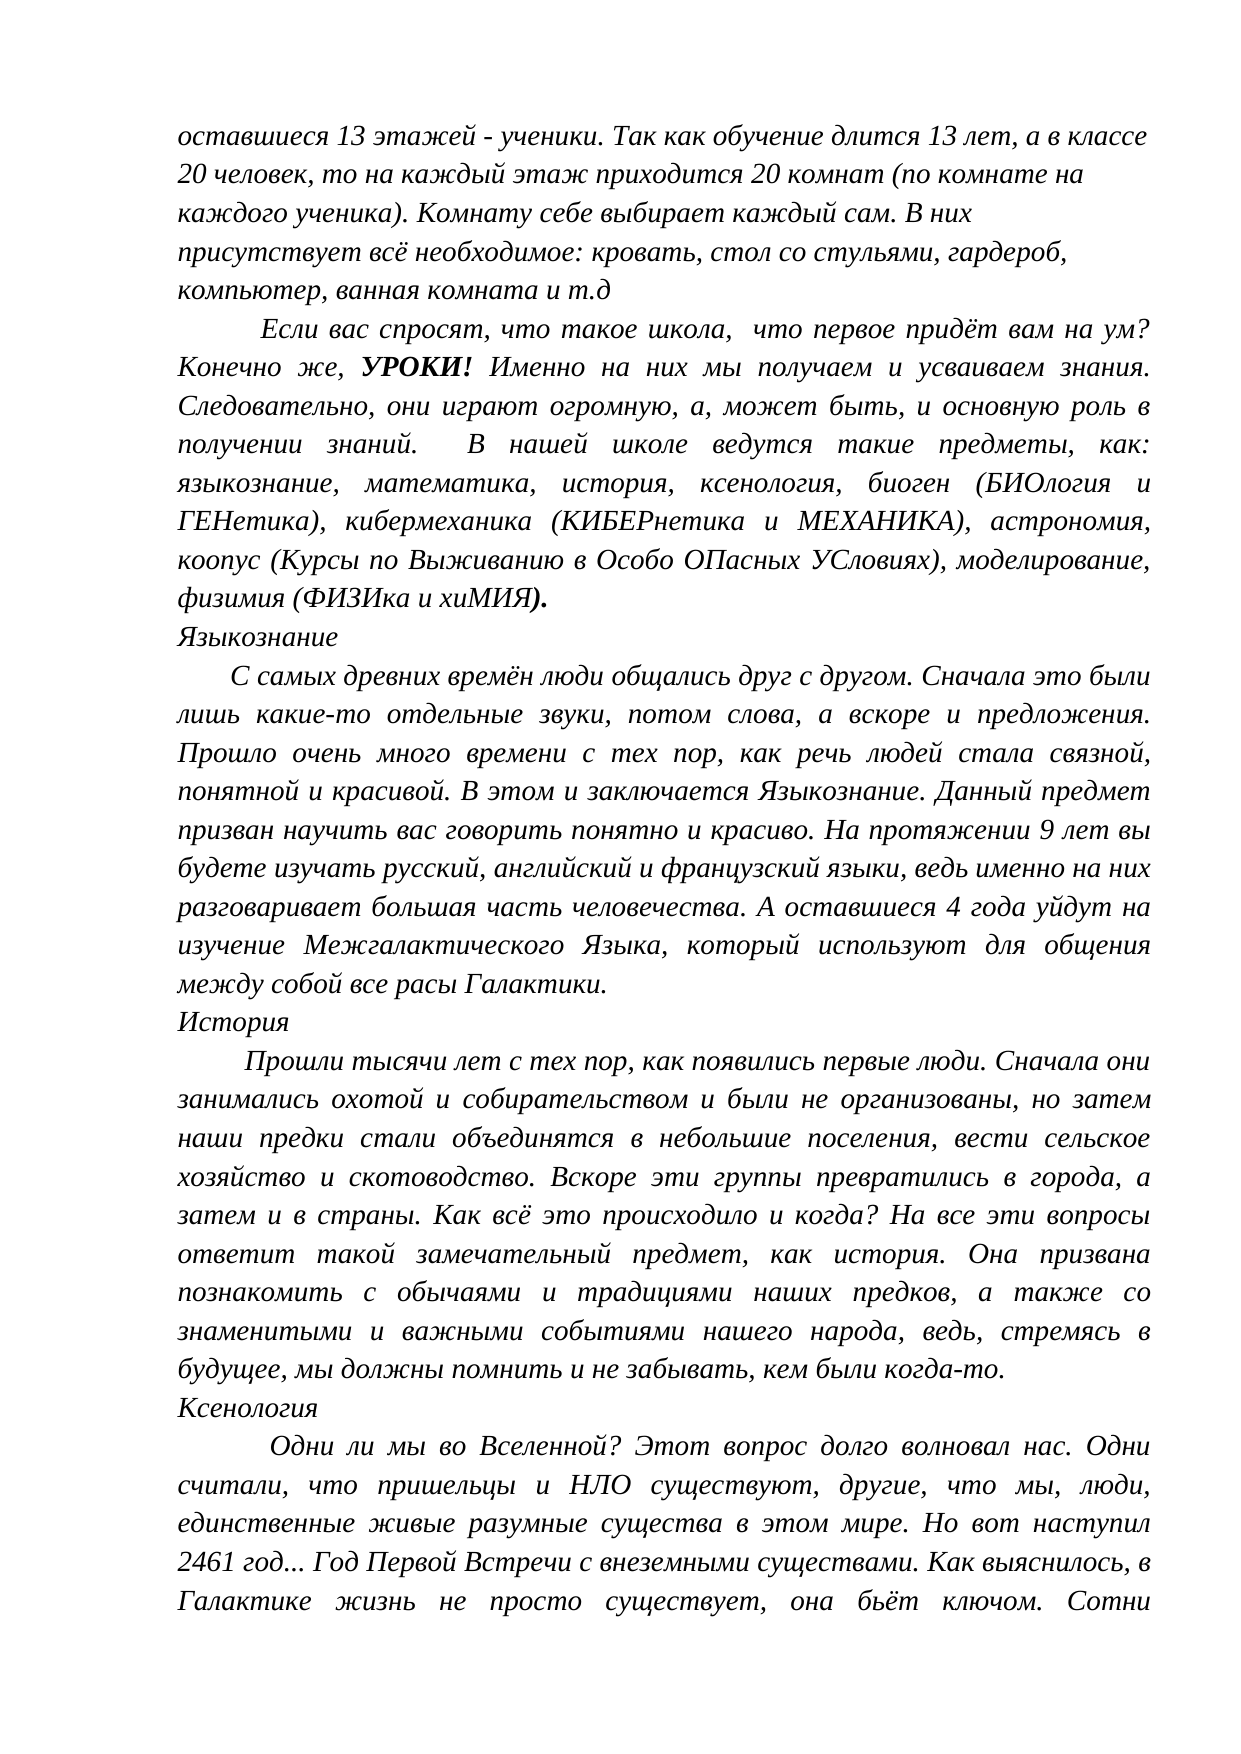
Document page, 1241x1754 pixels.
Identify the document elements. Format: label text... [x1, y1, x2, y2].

text С самых древних времён люди общались друг с другом. Сначала это были лишь какие-то отдельные звуки, потом слова, а вскоре и предложения. Прошло очень много времени с тех пор, как речь людей стала связной, понятной и красивой. В этом и заключается Языкознание. Данный предмет призван научить вас говорить понятно и красиво. На протяжении 9 лет вы будете изучать русский, английский и французский языки, ведь именно на них разговаривает большая часть человечества. А оставшиеся 4 года уйдут на изучение Межгалактического Языка, который используют для общения между собой все расы Галактики. [177, 658, 1152, 999]
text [177, 1428, 1152, 1616]
text Языкознание [177, 619, 1152, 653]
text Если вас спросят, что такое школа, что первое придёт вам на ум? Конечно же, УРОКИ! Именно на них мы получаем и усваиваем знания. Следовательно, они играют огромную, а, может быть, и основную роль в получении знаний. В нашей школе ведутся такие предметы, как: языкознание, математика, история, ксенология, биоген (БИОлогия и ГЕНетика), кибермеханика (КИБЕРнетика и МЕХАНИКА), астрономия, коопус (Курсы по Выживанию в Особо ОПасных УСловиях), моделирование, физимия (ФИЗИка и хиМИЯ). [177, 311, 1152, 614]
text История [177, 1004, 1152, 1038]
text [177, 118, 1152, 306]
text Ксенология [177, 1390, 1152, 1423]
text Прошли тысячи лет с тех пор, как появились первые люди. Сначала они занимались охотой и собирательством и были не организованы, но затем наши предки стали объединятся в небольшие поселения, вести сельское хозяйство и скотоводство. Вскоре эти группы превратились в города, а затем и в страны. Как всё это происходило и когда? На все эти вопросы ответит такой замечательный предмет, как история. Она призвана познакомить с обычаями и традициями наших предков, а также со знаменитыми и важными событиями нашего народа, ведь, стремясь в будущее, мы должны помнить и не забывать, кем были когда-то. [177, 1043, 1152, 1385]
